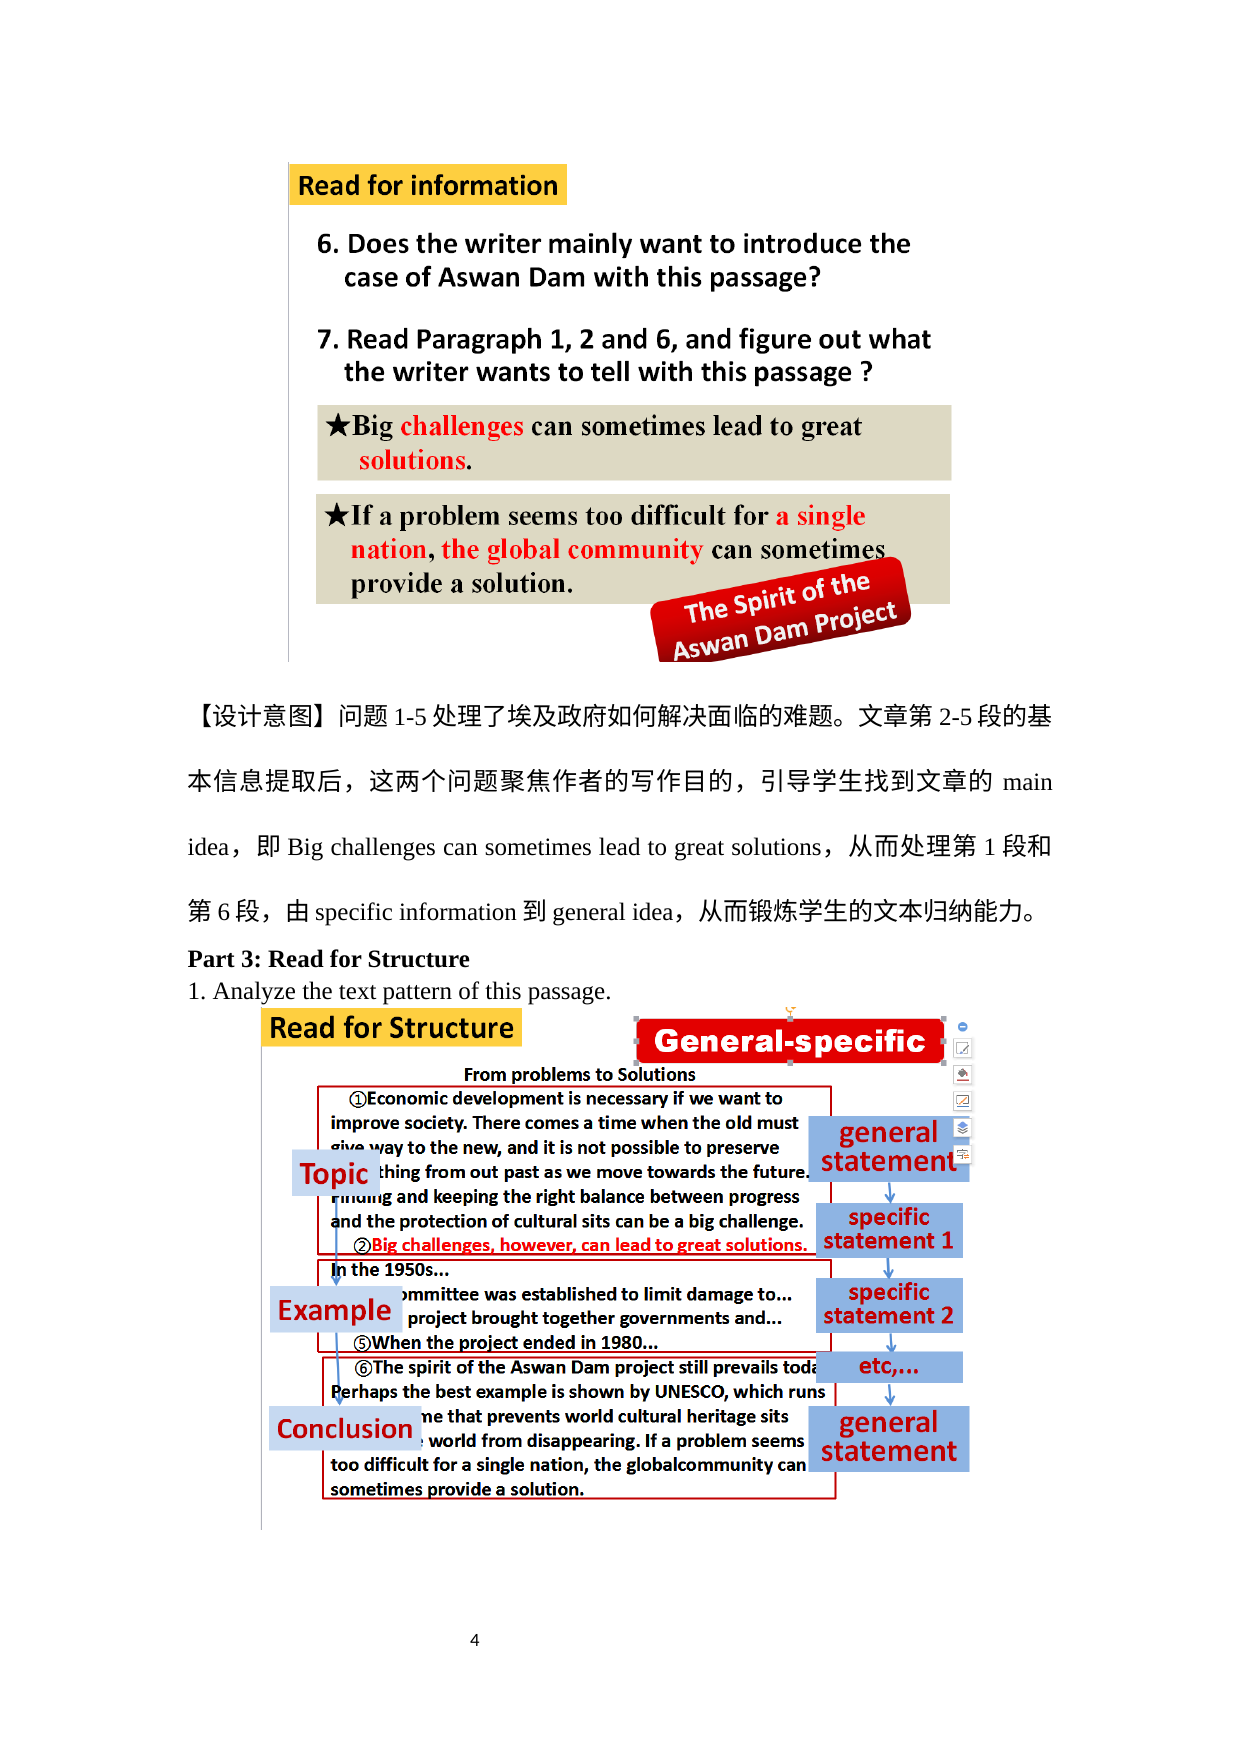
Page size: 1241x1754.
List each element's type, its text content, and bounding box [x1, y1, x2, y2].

list 【设计意图】问题1-5处理了埃及政府如何解决面临的难题。文章第2-5段的基本信息提取后，这两个问题聚焦作者的写作目的，引导学生找到文章的main idea，即Big challenges can sometimes lead to great solutions，从而处理第1段和第6段，由specific information到general idea，从而锻炼学生的文本归纳能力。 [187, 682, 1053, 942]
picture [260, 1007, 980, 1530]
text Part 3: Read for Structure [187, 942, 1053, 974]
list Analyze the text pattern of this passage. [187, 974, 1053, 1007]
picture [288, 162, 953, 662]
